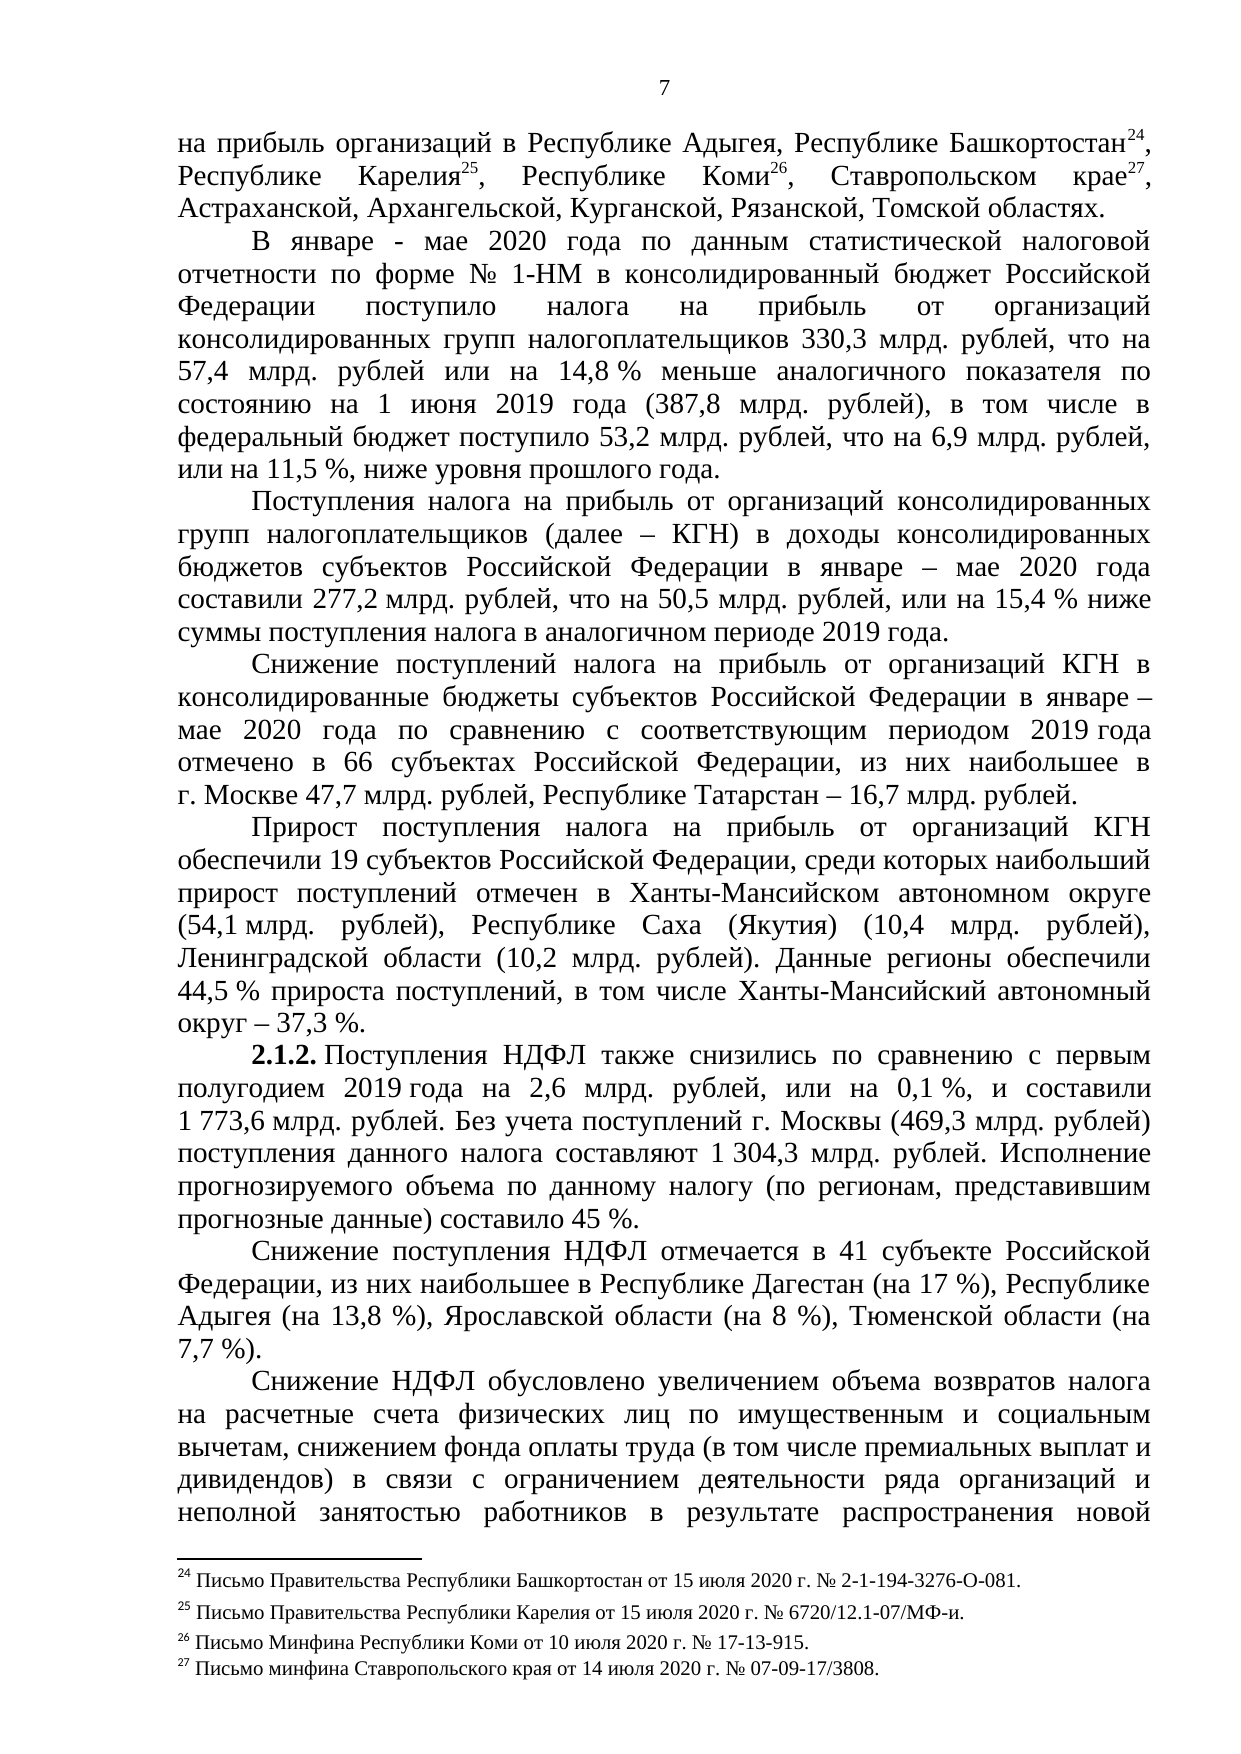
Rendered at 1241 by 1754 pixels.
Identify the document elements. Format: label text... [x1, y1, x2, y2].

text Снижение поступления НДФЛ отмечается в 41 субъекте Российской Федерации, из них наибольшее в Республике Дагестан (на 17 %), Республике Адыгея (на 13,8 %), Ярославской области (на 8 %), Тюменской области (на 7,7 %). [177, 1234, 1152, 1365]
text Прирост поступления налога на прибыль от организаций КГН обеспечили 19 субъектов Российской Федерации, среди которых наибольший прирост поступлений отмечен в Ханты-Мансийском автономном округе (54,1 млрд. рублей), Республике Саха (Якутия) (10,4 млрд. рублей), Ленинградской области (10,2 млрд. рублей). Данные регионы обеспечили 44,5 % прироста поступлений, в том числе Ханты-Мансийский автономный округ – 37,3 %. [177, 811, 1152, 1039]
text В январе - мае 2020 года по данным статистической налоговой отчетности по форме № 1-НМ в консолидированный бюджет Российской Федерации поступило налога на прибыль от организаций консолидированных групп налогоплательщиков 330,3 млрд. рублей, что на 57,4 млрд. рублей или на 14,8 % меньше аналогичного показателя по состоянию на 1 июня 2019 года (387,8 млрд. рублей), в том числе в федеральный бюджет поступило 53,2 млрд. рублей, что на 6,9 млрд. рублей, или на 11,5 %, ниже уровня прошлого года. [177, 224, 1152, 485]
text 2.1.2. Поступления НДФЛ также снизились по сравнению с первым полугодием 2019 года на 2,6 млрд. рублей, или на 0,1 %, и составили 1 773,6 млрд. рублей. Без учета поступлений г. Москвы (469,3 млрд. рублей) поступления данного налога составляют 1 304,3 млрд. рублей. Исполнение прогнозируемого объема по данному налогу (по регионам, представившим прогнозные данные) составило 45 %. [177, 1039, 1152, 1234]
text Поступления налога на прибыль от организаций консолидированных групп налогоплательщиков (далее – КГН) в доходы консолидированных бюджетов субъектов Российской Федерации в январе – мае 2020 года составили 277,2 млрд. рублей, что на 50,5 млрд. рублей, или на 15,4 % ниже суммы поступления налога в аналогичном периоде 2019 года. [177, 485, 1152, 648]
text Кроме того, деятельность консолидированных групп налогоплательщиков оказала отрицательное влияние на поступление налога на прибыль организаций в Республике Адыгея, Республике Башкортостан, Республике Карелия, Республике Коми, Ставропольском крае, Астраханской, Архангельской, Курганской, Рязанской, Томской областях. [177, 126, 1152, 224]
text Снижение поступлений налога на прибыль от организаций КГН в консолидированные бюджеты субъектов Российской Федерации в январе – мае 2020 года по сравнению с соответствующим периодом 2019 года отмечено в 66 субъектах Российской Федерации, из них наибольшее в г. Москве 47,7 млрд. рублей, Республике Татарстан – 16,7 млрд. рублей. [177, 648, 1152, 811]
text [177, 1365, 1152, 1528]
